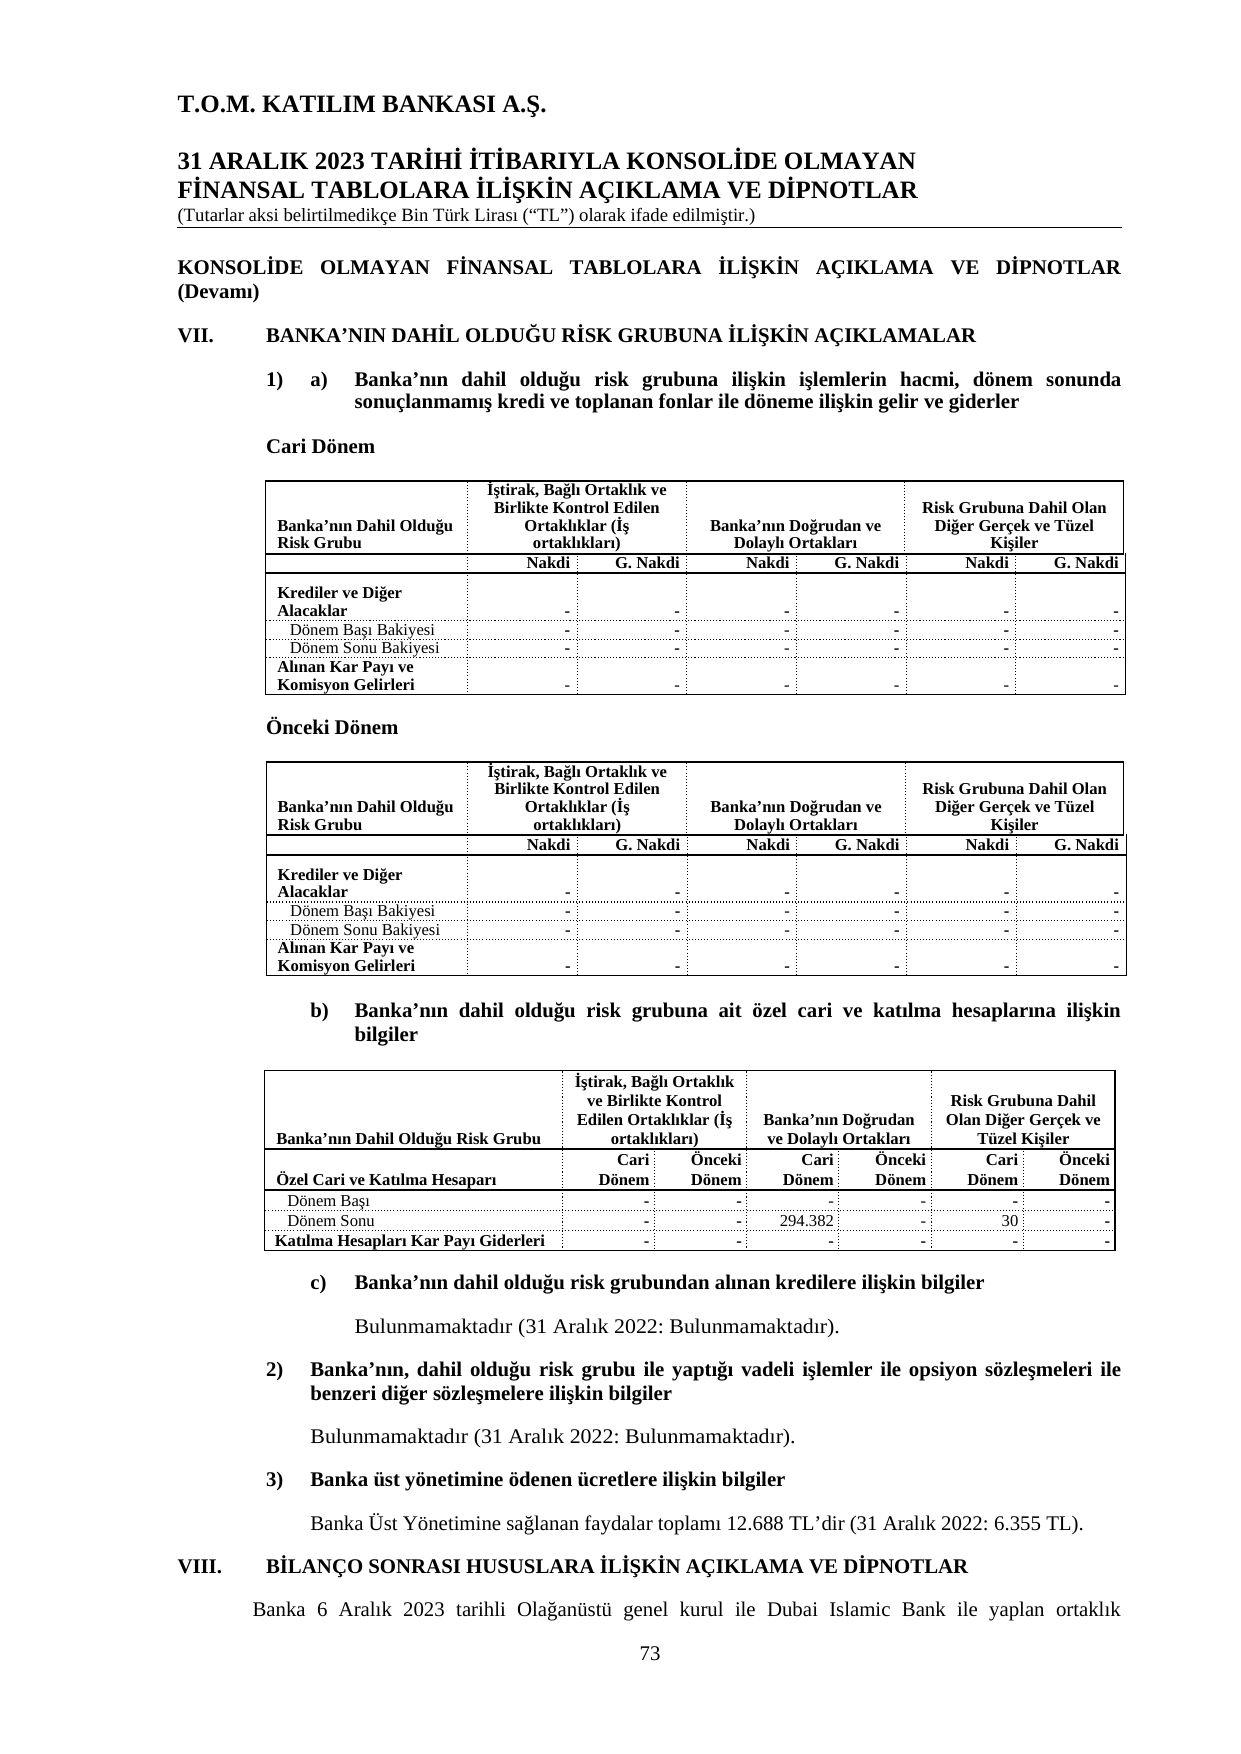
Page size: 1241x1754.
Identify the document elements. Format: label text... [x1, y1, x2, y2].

text Bulunmamaktadır (31 Aralık 2022: Bulunmamaktadır). [354, 1313, 1122, 1338]
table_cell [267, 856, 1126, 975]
text Cari Dönem [266, 435, 1122, 457]
list Banka’nın dahil olduğu risk grubuna ait özel cari ve katılma hesaplarına ilişkin bilgiler [310, 998, 1122, 1046]
text Önceki Dönem [266, 717, 1122, 739]
text KONSOLİDE OLMAYAN FİNANSAL TABLOLARA İLİŞKİN AÇIKLAMA VE DİPNOTLAR (Devamı) [177, 255, 1122, 303]
text 1) a) Banka’nın dahil olduğu risk grubuna ilişkin işlemlerin hacmi, dönem sonunda sonuçlanmamış kredi ve toplanan fonlar ile döneme ilişkin gelir ve giderler [266, 369, 1122, 413]
text Bulunmamaktadır (31 Aralık 2022: Bulunmamaktadır). [310, 1424, 1122, 1448]
list BİLANÇO SONRASI HUSUSLARA İLİŞKİN AÇIKLAMA VE DİPNOTLAR [177, 1554, 1122, 1578]
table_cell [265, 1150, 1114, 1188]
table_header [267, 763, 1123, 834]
text Banka Üst Yönetimine sağlanan faydalar toplamı 12.688 TL’dir (31 Aralık 2022: 6.355 TL). [310, 1511, 1122, 1534]
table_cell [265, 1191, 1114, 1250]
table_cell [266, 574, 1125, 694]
list Banka’nın, dahil olduğu risk grubu ile yaptığı vadeli işlemler ile opsiyon sözleşmeleri ile benzeri diğer sözleşmelere ilişkin bilgiler [266, 1357, 1122, 1405]
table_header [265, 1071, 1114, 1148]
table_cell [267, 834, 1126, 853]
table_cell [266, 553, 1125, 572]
text 3) Banka üst yönetimine ödenen ücretlere ilişkin bilgiler [266, 1467, 1122, 1491]
text VII. BANKA’NIN DAHİL OLDUĞU RİSK GRUBUNA İLİŞKİN AÇIKLAMALAR [177, 325, 1122, 347]
list Banka’nın dahil olduğu risk grubundan alınan kredilere ilişkin bilgiler [310, 1270, 1122, 1294]
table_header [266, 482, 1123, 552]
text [252, 1597, 1122, 1621]
